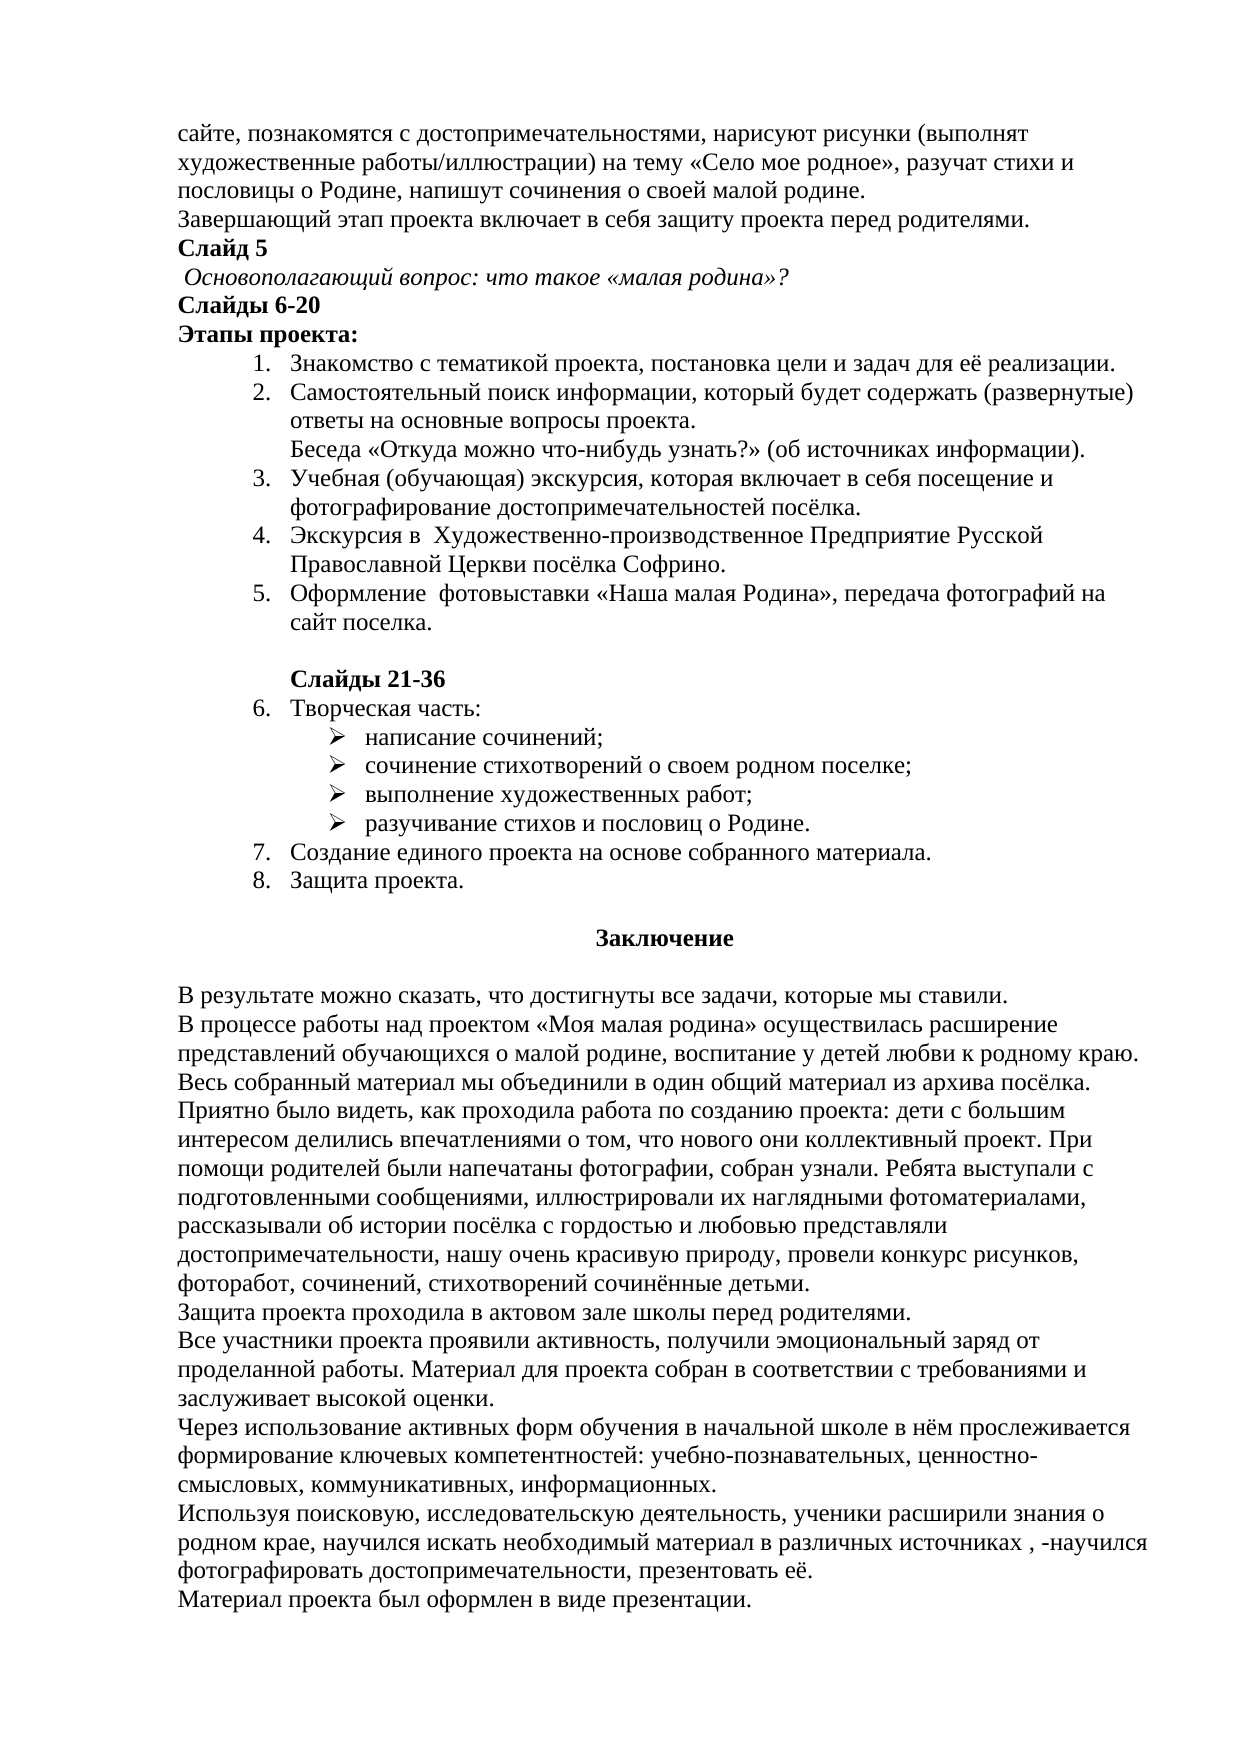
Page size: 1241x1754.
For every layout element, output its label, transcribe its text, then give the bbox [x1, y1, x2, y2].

text Слайд 5 [177, 233, 1152, 262]
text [177, 118, 1152, 204]
list Экскурсия в Художественно-производственное Предприятие Русской Православной Церкви посёлка Софрино. [252, 521, 1152, 578]
text Слайды 21-36 [290, 664, 1152, 693]
list написание сочинений; [327, 722, 1152, 751]
list Знакомство с тематикой проекта, постановка цели и задач для её реализации. [252, 348, 1152, 377]
list Защита проекта. [252, 866, 1152, 894]
list Учебная (обучающая) экскурсия, которая включает в себя посещение и фотографирование достопримечательностей посёлка. [252, 463, 1152, 521]
text Основополагающий вопрос: что такое «малая родина»? [177, 262, 1152, 291]
text Беседа «Откуда можно что-нибудь узнать?» (об источниках информации). [290, 434, 1152, 463]
list Творческая часть: [252, 693, 1152, 722]
list Самостоятельный поиск информации, который будет содержать (развернутые) ответы на основные вопросы проекта. [252, 377, 1152, 434]
list Создание единого проекта на основе собранного материала. [252, 837, 1152, 866]
text Заключение [177, 923, 1152, 952]
list выполнение художественных работ; [327, 779, 1152, 808]
list сочинение стихотворений о своем родном поселке; [327, 751, 1152, 779]
text В результате можно сказать, что достигнуты все задачи, которые мы ставили. В процессе работы над проектом «Моя малая родина» осуществилась расширение представлений обучающихся о малой родине, воспитание у детей любви к родному краю. Весь собранный материал мы объединили в один общий материал из архива посёлка. Приятно было видеть, как проходила работа по созданию проекта: дети с большим интересом делились впечатлениями о том, что нового они коллективный проект. При помощи родителей были напечатаны фотографии, собран узнали. Ребята выступали с подготовленными сообщениями, иллюстрировали их наглядными фотоматериалами, рассказывали об истории посёлка с гордостью и любовью представляли достопримечательности, нашу очень красивую природу, провели конкурс рисунков, фоторабот, сочинений, стихотворений сочинённые детьми. Защита проекта проходила в актовом зале школы перед родителями. Все участники проекта проявили активность, получили эмоциональный заряд от проделанной работы. Материал для проекта собран в соответствии с требованиями и заслуживает высокой оценки. Через использование активных форм обучения в начальной школе в нём прослеживается формирование ключевых компетентностей: учебно-познавательных, ценностно-смысловых, коммуникативных, информационных. Используя поисковую, исследовательскую деятельность, ученики расширили знания о родном крае, научился искать необходимый материал в различных источниках , -научился фотографировать достопримечательности, презентовать её. Материал проекта был оформлен в виде презентации. [177, 981, 1152, 1613]
list разучивание стихов и пословиц о Родине. [327, 808, 1152, 837]
text Слайды 6-20 [177, 291, 1152, 319]
list Оформление фотовыставки «Наша малая Родина», передача фотографий на сайт поселка. [252, 578, 1152, 636]
text Завершающий этап проекта включает в себя защиту проекта перед родителями. [177, 204, 1152, 233]
text Этапы проекта: [177, 319, 1152, 348]
